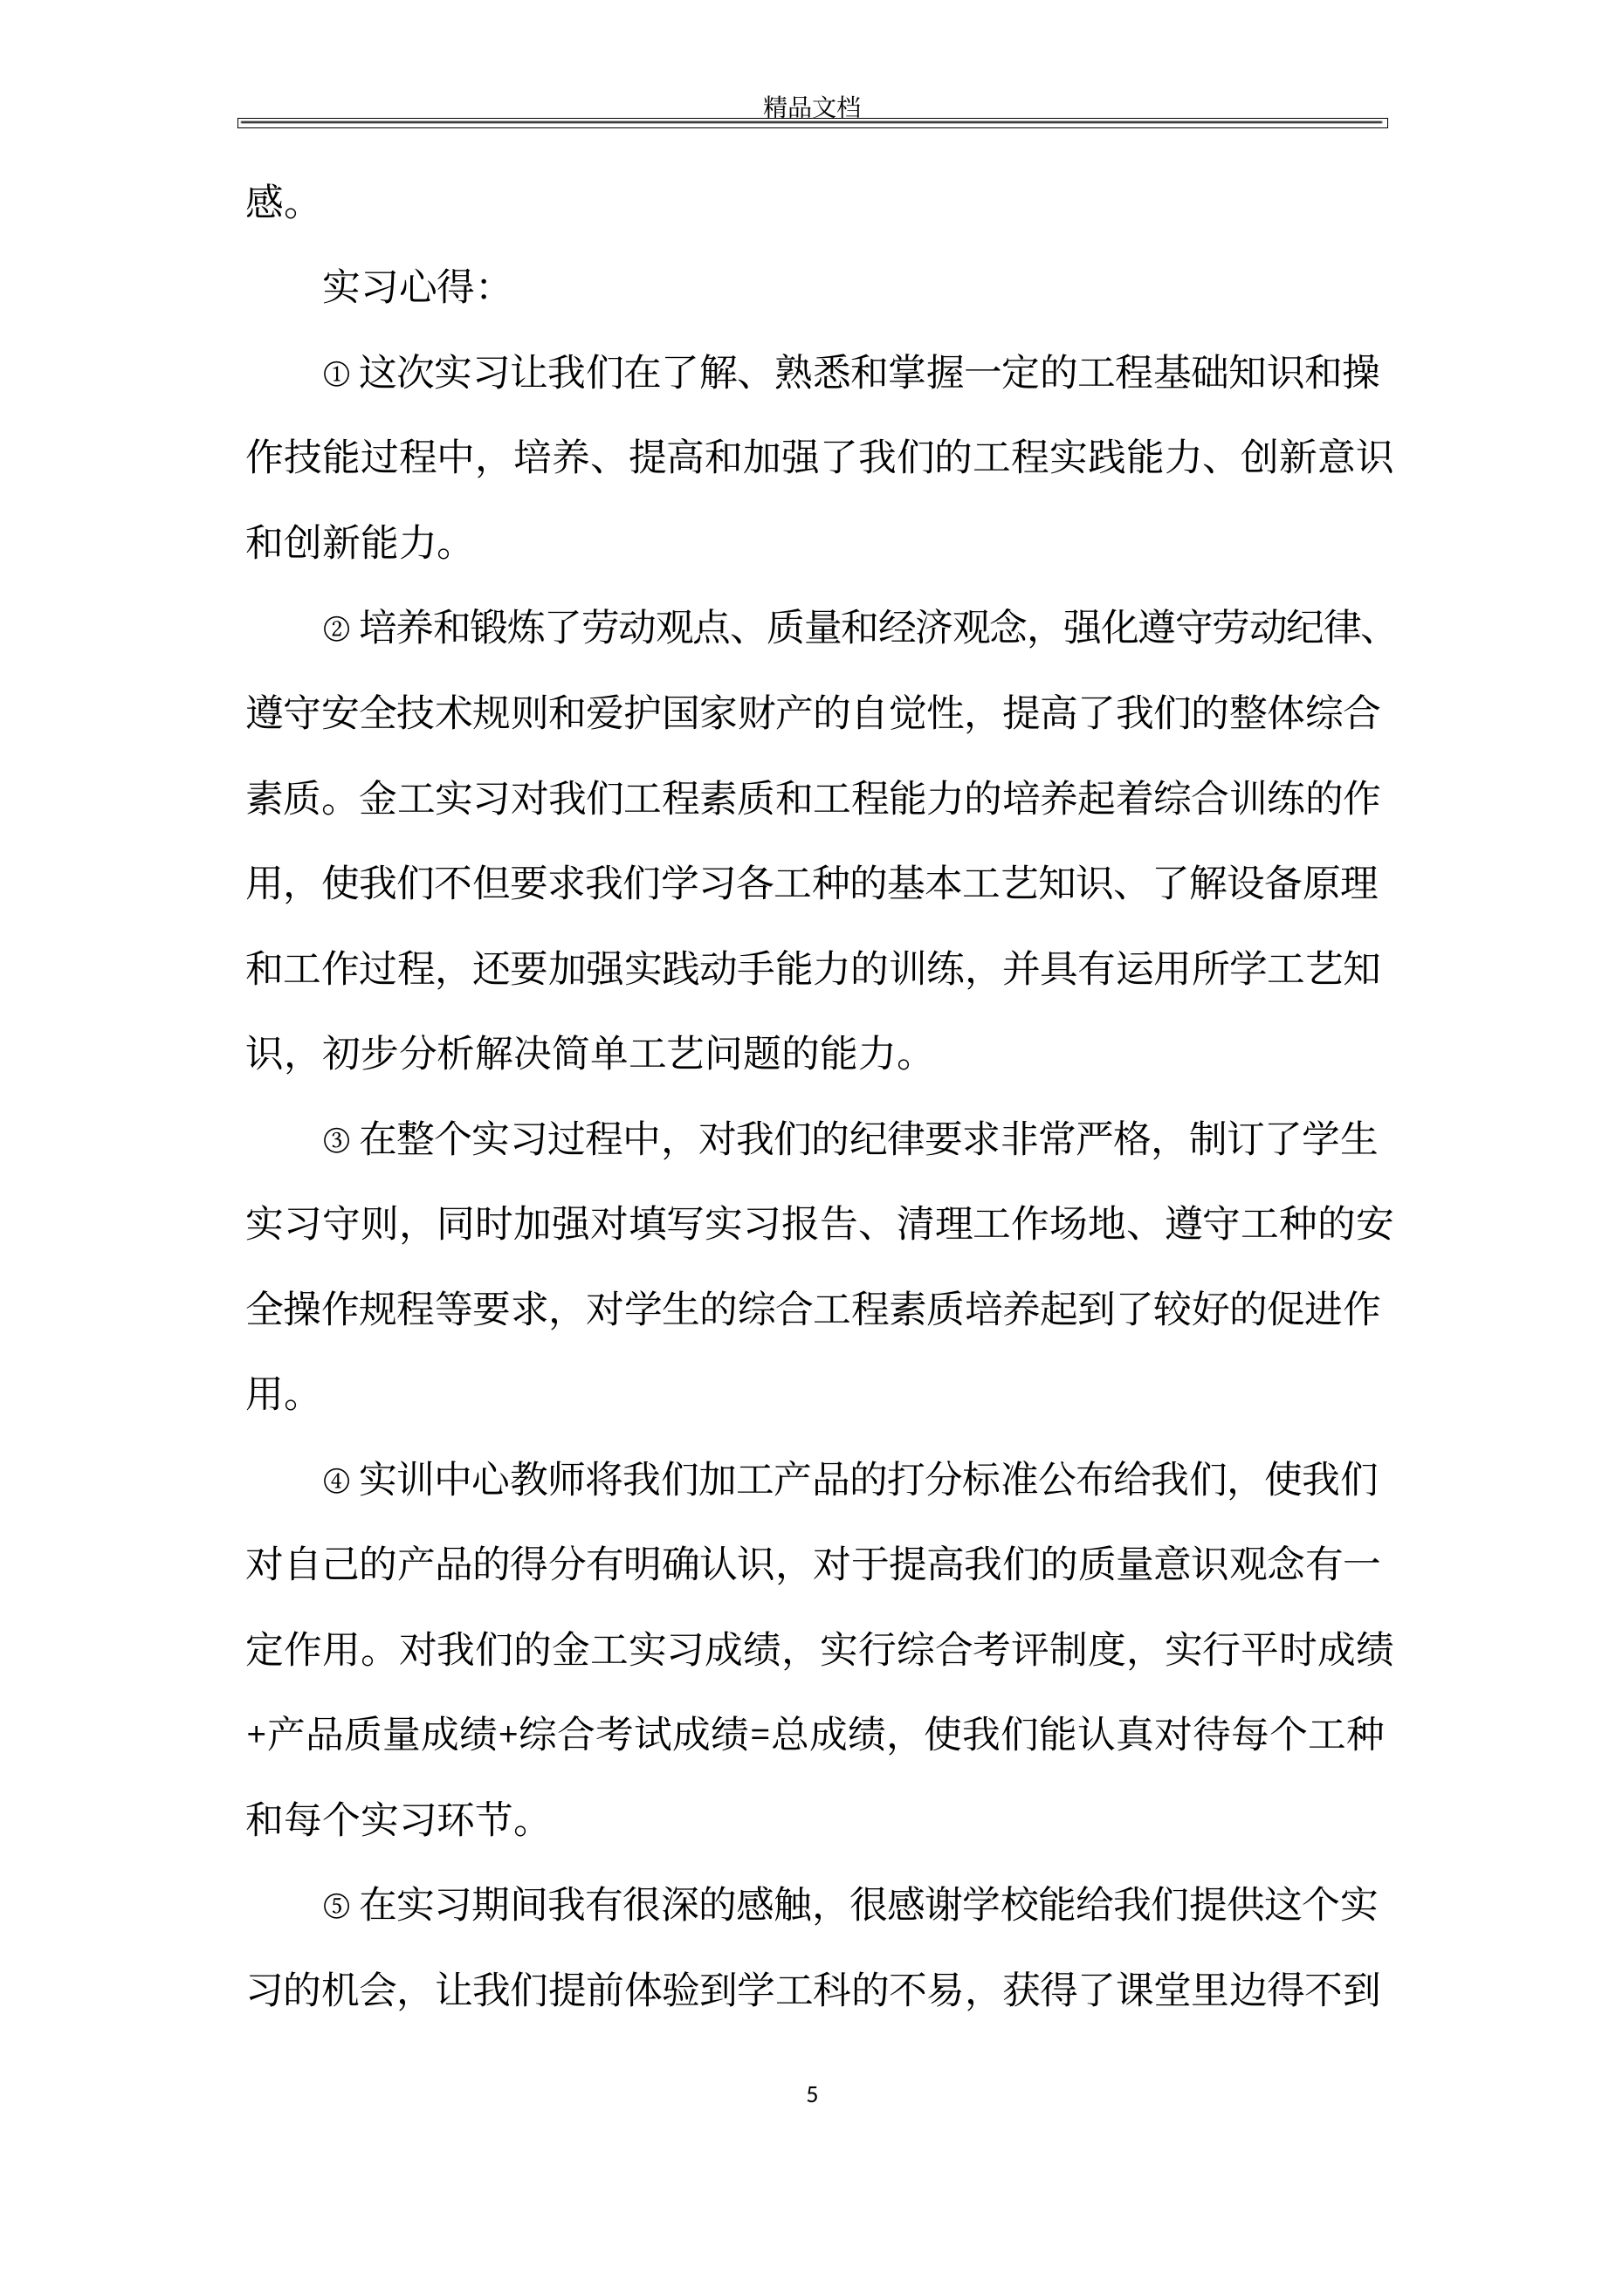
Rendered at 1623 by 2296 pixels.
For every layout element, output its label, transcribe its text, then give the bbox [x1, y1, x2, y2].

text 和每个实习环节。 [245, 1803, 1567, 1841]
text 定作用。对我们的金工实习成绩，实行综合考评制度，实行平时成绩 [245, 1633, 1567, 1671]
text 5 [806, 2082, 855, 2107]
text 识，初步分析解决简单工艺问题的能力。 [245, 1036, 1571, 1075]
text 用，使我们不但要求我们学习各工种的基本工艺知识、了解设备原理 [245, 866, 1571, 904]
picture [238, 119, 1387, 127]
text 实习守则，同时加强对填写实习报告、清理工作场地、遵守工种的安 [245, 1206, 1567, 1245]
text 和创新能力。 [245, 526, 1567, 564]
text 精品文档 [763, 97, 898, 121]
text +产品质量成绩+综合考试成绩=总成绩，使我们能认真对待每个工种 [245, 1718, 1567, 1756]
text 实习心得： [322, 271, 1551, 309]
text ⑤在实习期间我有很深的感触，很感谢学校能给我们提供这个实 [322, 1888, 1567, 1926]
text 全操作规程等要求，对学生的综合工程素质培养起到了较好的促进作 [245, 1292, 1567, 1330]
text 感。 [245, 185, 1551, 223]
text 习的机会，让我们提前体验到学工科的不易，获得了课堂里边得不到 [245, 1973, 1567, 2011]
text 作技能过程中，培养、提高和加强了我们的工程实践能力、创新意识 [245, 441, 1567, 479]
text 和工作过程，还要加强实践动手能力的训练，并具有运用所学工艺知 [245, 952, 1571, 990]
text ②培养和锻炼了劳动观点、质量和经济观念，强化遵守劳动纪律、 [322, 611, 1571, 650]
text ①这次实习让我们在了解、熟悉和掌握一定的工程基础知识和操 [322, 355, 1551, 394]
text 遵守安全技术规则和爱护国家财产的自觉性，提高了我们的整体综合 [245, 696, 1571, 734]
text ④实训中心教师将我们加工产品的打分标准公布给我们，使我们 [322, 1462, 1567, 1501]
text 用。 [245, 1377, 1567, 1415]
text ③在整个实习过程中，对我们的纪律要求非常严格，制订了学生 [322, 1122, 1567, 1160]
text 对自己的产品的得分有明确认识，对于提高我们的质量意识观念有一 [245, 1547, 1567, 1585]
text 素质。金工实习对我们工程素质和工程能力的培养起着综合训练的作 [245, 781, 1571, 820]
